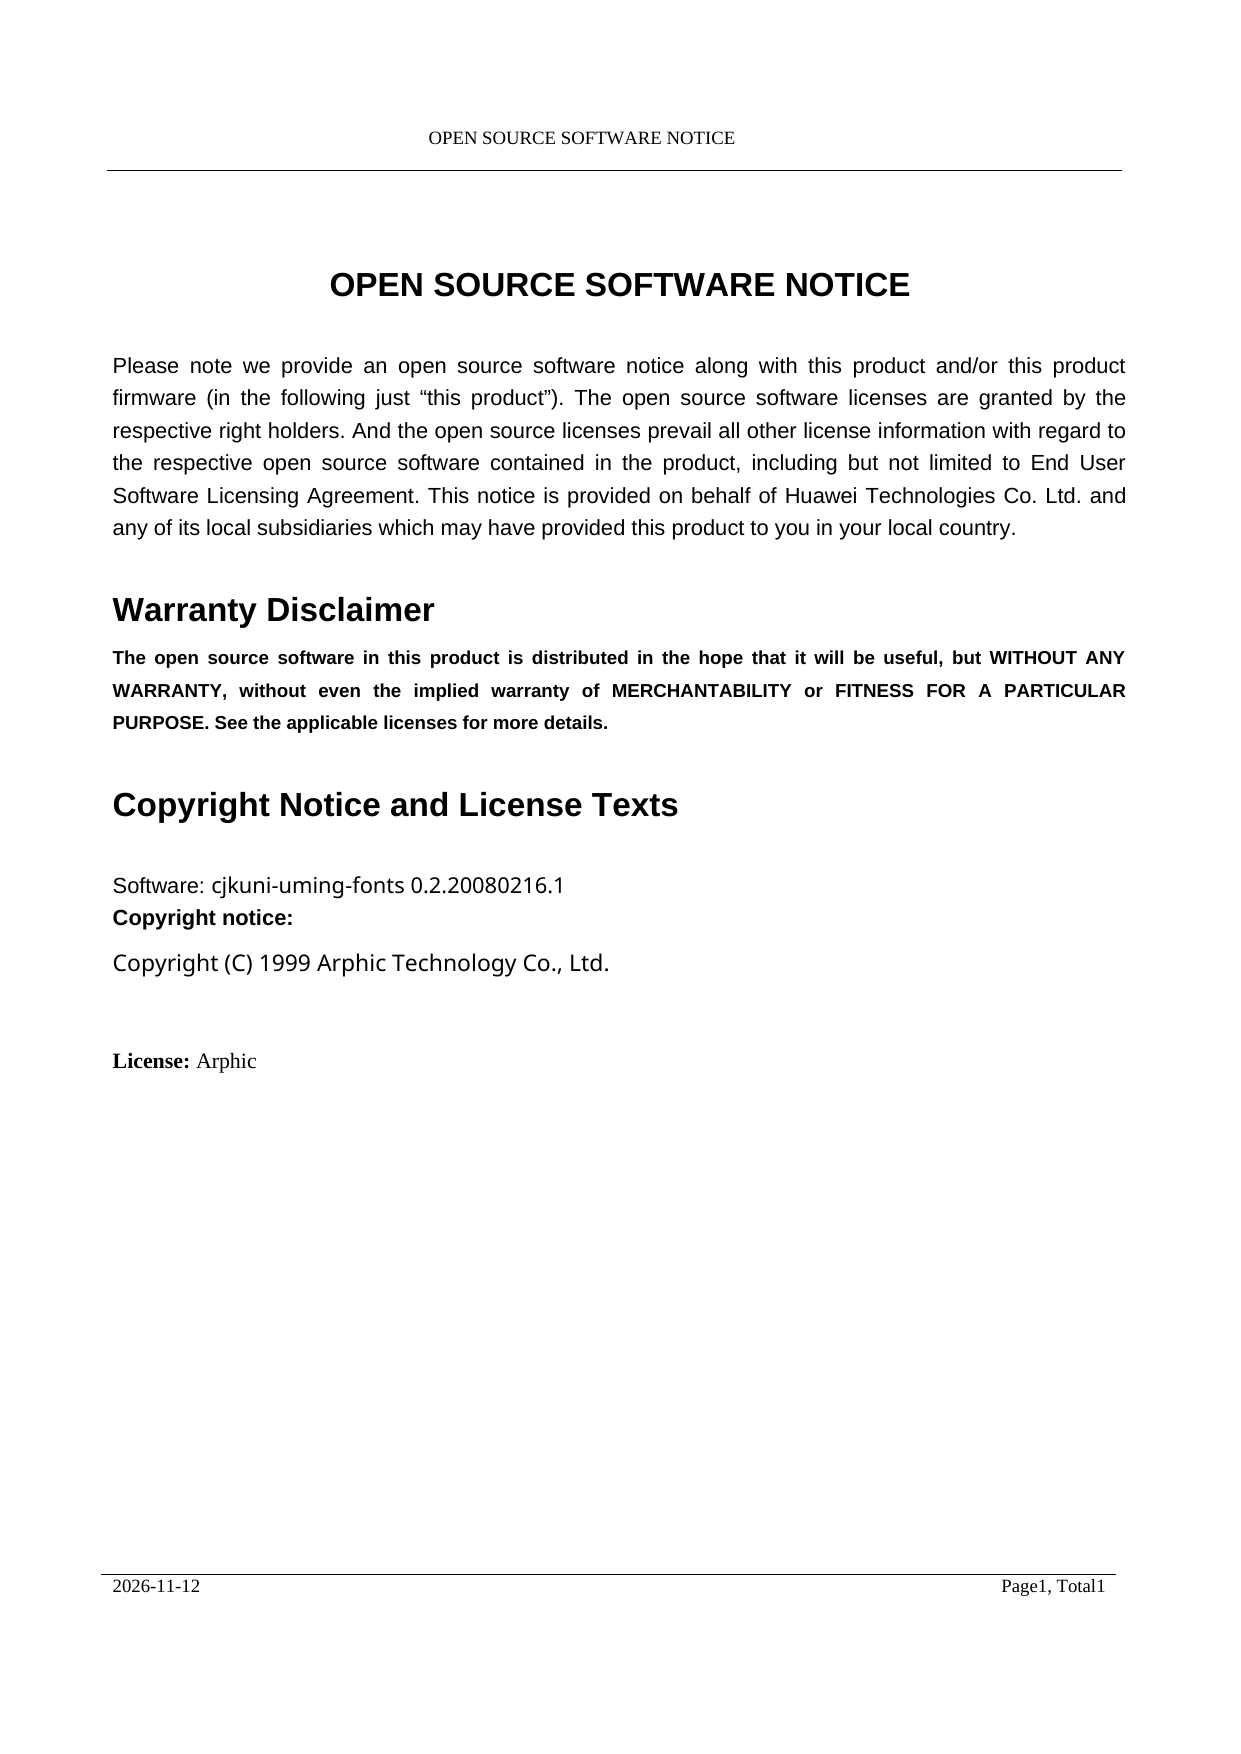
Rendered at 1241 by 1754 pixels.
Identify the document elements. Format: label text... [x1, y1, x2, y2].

text Please note we provide an open source software notice along with this product and/or this product firmware (in the following just “this product”). The open source software licenses are granted by the respective right holders. And the open source licenses prevail all other license information with regard to the respective open source software contained in the product, including but not limited to End User Software Licensing Agreement. This notice is provided on behalf of Huawei Technologies Co. Ltd. and any of its local subsidiaries which may have provided this product to you in your local country. [112, 349, 1128, 544]
text The open source software in this product is distributed in the hope that it will be useful, but WITHOUT ANY WARRANTY, without even the implied warranty of MERCHANTABILITY or FITNESS FOR A PARTICULAR PURPOSE. See the applicable licenses for more details. [112, 641, 1128, 739]
text License: Arphic [112, 1044, 1128, 1174]
text Copyright Notice and License Texts [112, 771, 1128, 836]
text Copyright notice: [112, 901, 1128, 934]
text Warranty Disclaimer [112, 576, 1128, 641]
text OPEN SOURCE SOFTWARE NOTICE [112, 251, 1128, 316]
text Software: cjkuni-uming-fonts 0.2.20080216.1 [112, 869, 1128, 901]
text Copyright (C) 1999 Arphic Technology Co., Ltd. [112, 947, 1128, 1028]
